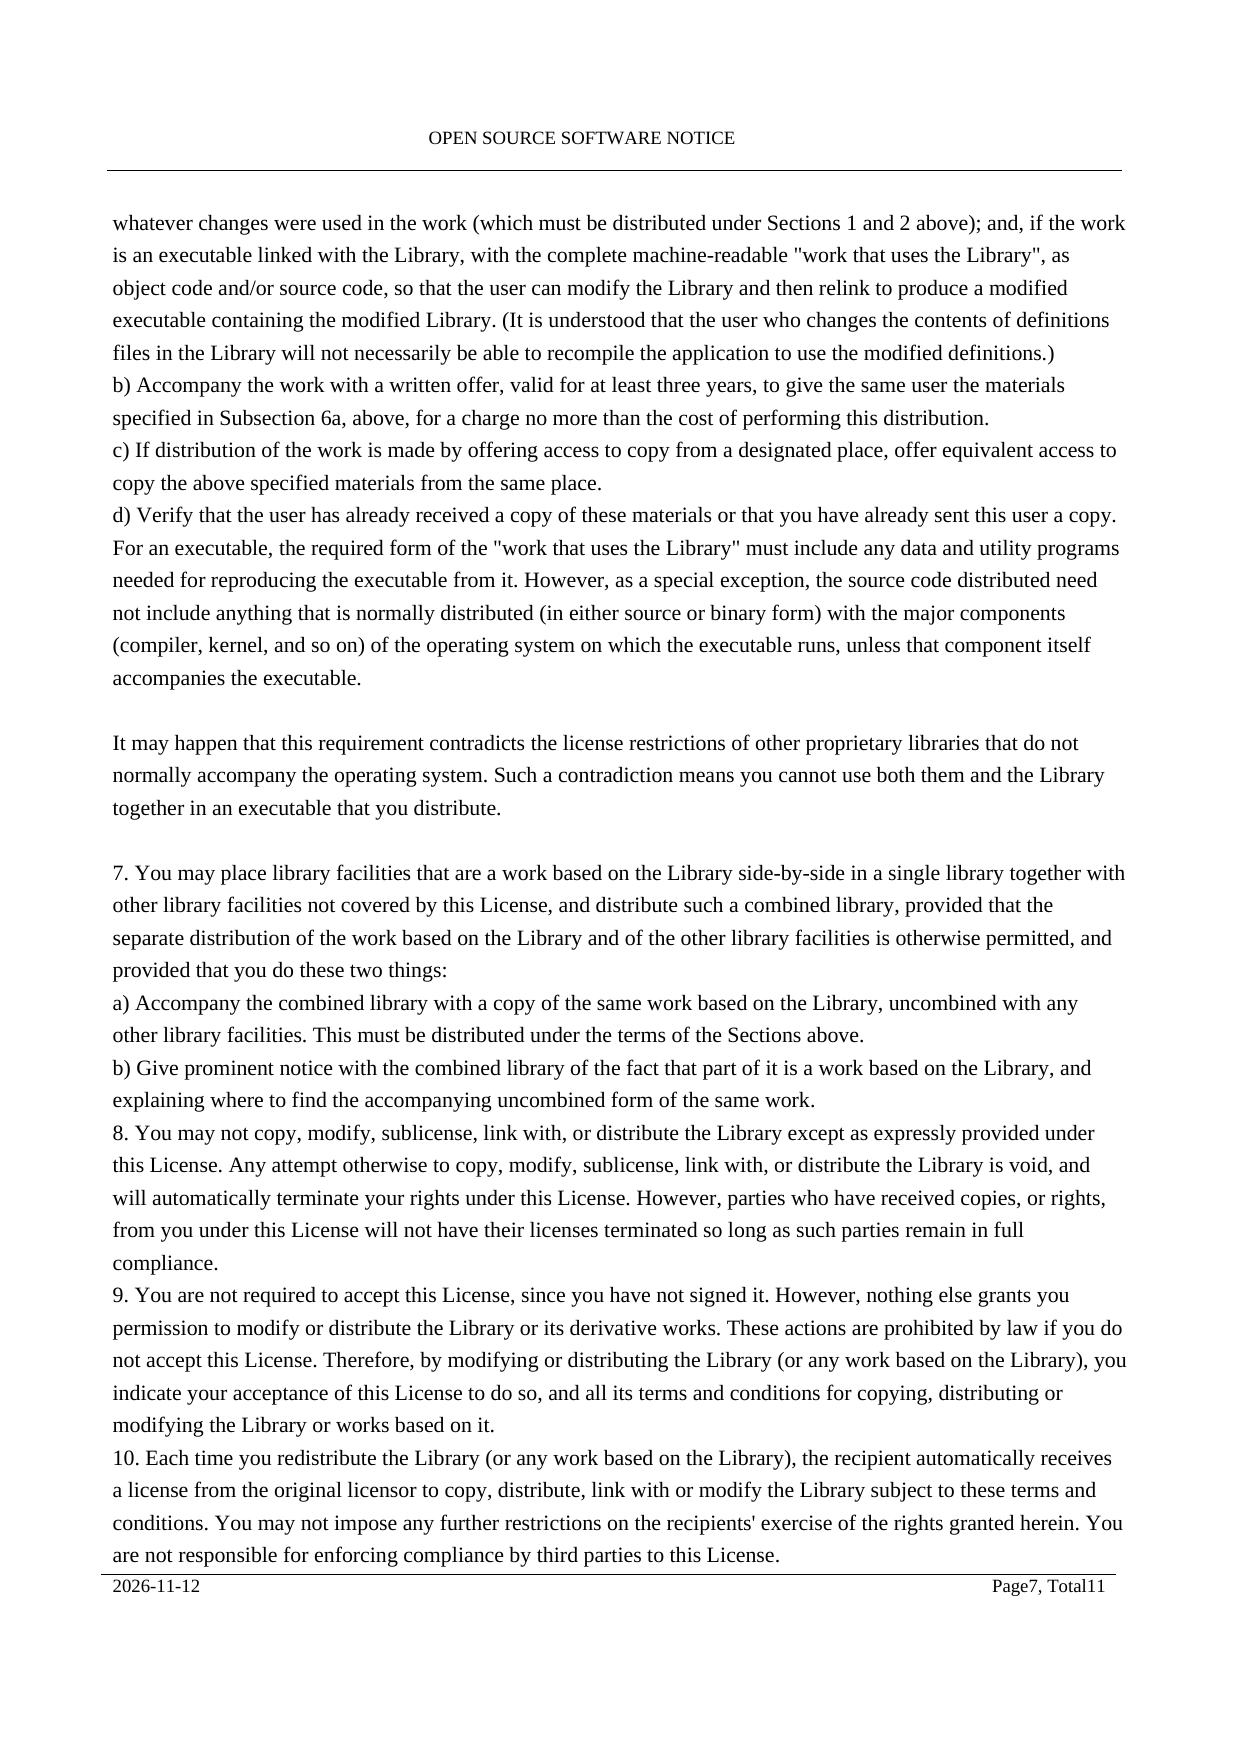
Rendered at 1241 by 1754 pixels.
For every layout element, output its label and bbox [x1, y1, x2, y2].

text [112, 206, 1128, 1571]
